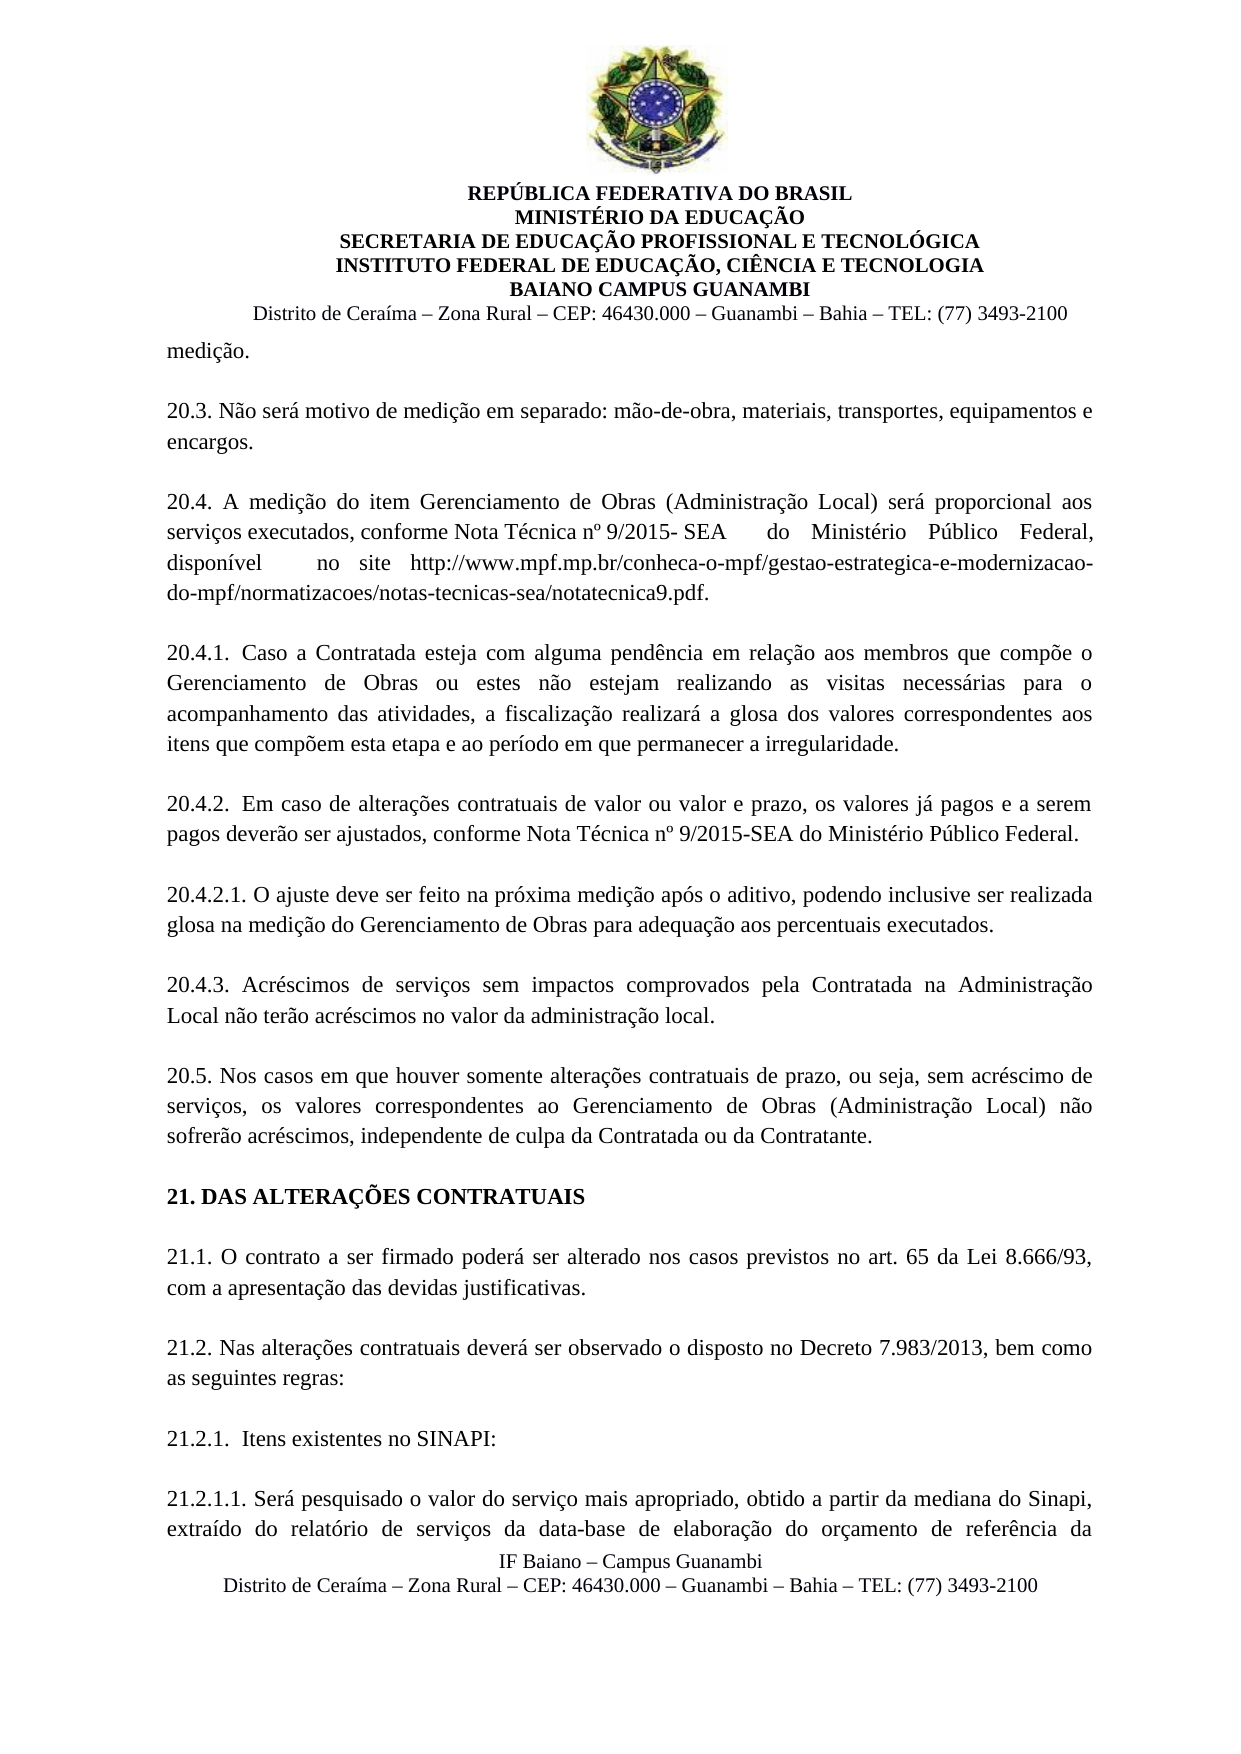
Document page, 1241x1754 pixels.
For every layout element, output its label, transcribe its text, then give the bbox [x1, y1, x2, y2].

text 20.3. Não será motivo de medição em separado: mão-de-obra, materiais, transportes, equipamentos e encargos. [167, 398, 1094, 454]
text 21.2. Nas alterações contratuais deverá ser observado o disposto no Decreto 7.983/2013, bem como as seguintes regras: [167, 1334, 1094, 1391]
text 20.4. A medição do item Gerenciamento de Obras (Administração Local) será proporcional aos serviços executados, conforme Nota Técnica nº 9/2015- SEA do Ministério Público Federal, disponível no site http://www.mpf.mp.br/conheca-o-mpf/gestao-estrategica-e-modernizacao-do-mpf/normatizacoes/notas-tecnicas-sea/notatecnica9.pdf. [167, 488, 1094, 605]
text 20.4.2. Em caso de alterações contratuais de valor ou valor e prazo, os valores já pagos e a serem pagos deverão ser ajustados, conforme Nota Técnica nº 9/2015-SEA do Ministério Público Federal. [167, 790, 1094, 847]
text 21.1. O contrato a ser firmado poderá ser alterado nos casos previstos no art. 65 da Lei 8.666/93, com a apresentação das devidas justificativas. [167, 1243, 1094, 1300]
text 20.4.3. Acréscimos de serviços sem impactos comprovados pela Contratada na Administração Local não terão acréscimos no valor da administração local. [167, 972, 1094, 1028]
text 20.5. Nos casos em que houver somente alterações contratuais de prazo, ou seja, sem acréscimo de serviços, os valores correspondentes ao Gerenciamento de Obras (Administração Local) não sofrerão acréscimos, independente de culpa da Contratada ou da Contratante. [167, 1062, 1094, 1149]
text 21. DAS ALTERAÇÕES CONTRATUAIS [167, 1183, 1094, 1209]
text 20.4.2.1. O ajuste deve ser feito na próxima medição após o aditivo, podendo inclusive ser realizada glosa na medição do Gerenciamento de Obras para adequação aos percentuais executados. [167, 881, 1094, 937]
text 20.4.1. Caso a Contratada esteja com alguma pendência em relação aos membros que compõe o Gerenciamento de Obras ou estes não estejam realizando as visitas necessárias para o acompanhamento das atividades, a fiscalização realizará a glosa dos valores correspondentes aos itens que compõem esta etapa e ao período em que permanecer a irregularidade. [167, 639, 1094, 756]
picture [586, 45, 729, 175]
text 21.2.1. Itens existentes no SINAPI: [167, 1425, 1094, 1451]
